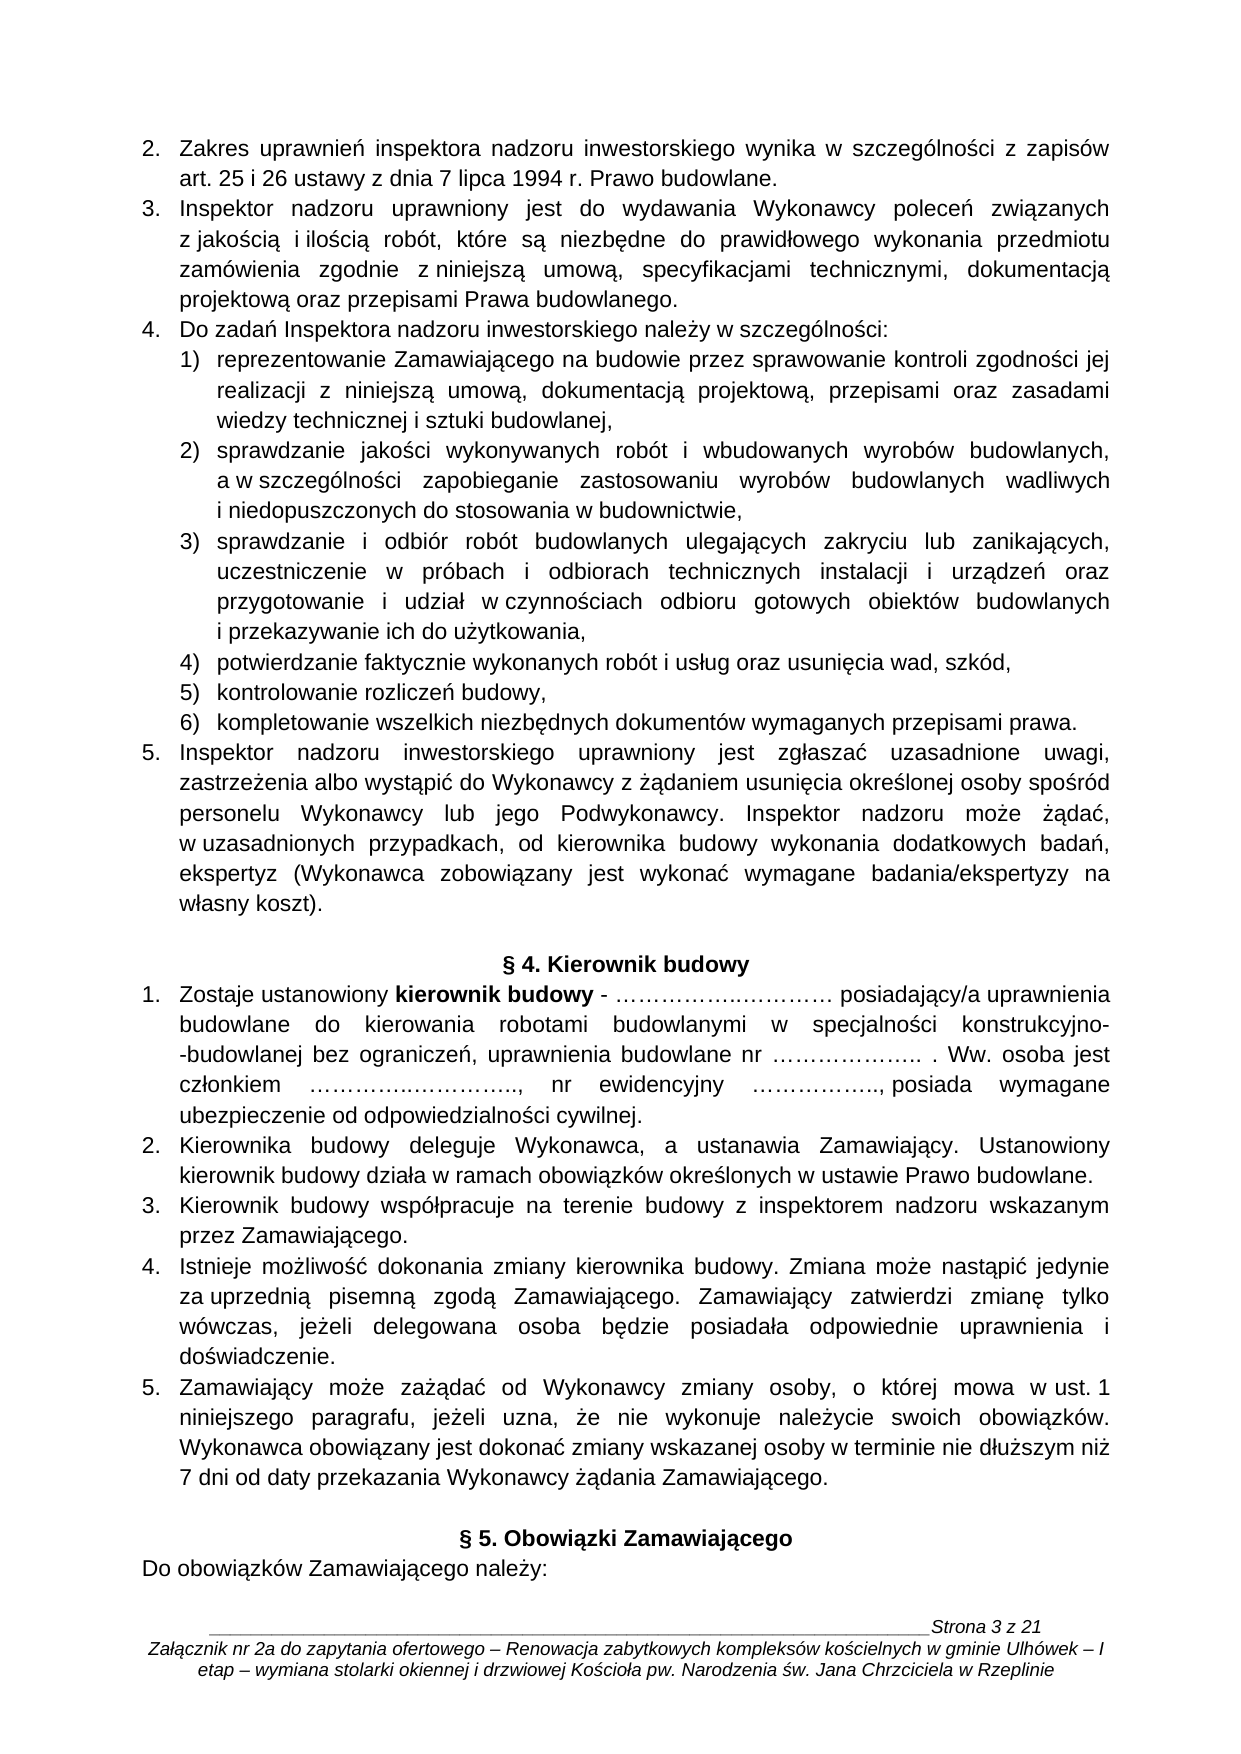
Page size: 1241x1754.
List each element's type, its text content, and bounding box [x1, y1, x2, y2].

list kompletowanie wszelkich niezbędnych dokumentów wymaganych przepisami prawa. [179, 709, 1110, 735]
list potwierdzanie faktycznie wykonanych robót i usług oraz usunięcia wad, szkód, [179, 648, 1110, 675]
list Do zadań Inspektora nadzoru inwestorskiego należy w szczególności: [142, 316, 1110, 342]
list Zostaje ustanowiony kierownik budowy - ……………..………… posiadający/a uprawnienia budowlane do kierowania robotami budowlanymi w specjalności konstrukcyjno- -budowlanej bez ograniczeń, uprawnienia budowlane nr ……………….. . Ww. osoba jest członkiem …………..………….., nr ewidencyjny …………….., posiada wymagane ubezpieczenie od odpowiedzialności cywilnej. [142, 981, 1110, 1128]
list Zakres uprawnień inspektora nadzoru inwestorskiego wynika w szczególności z zapisów art. 25 i 26 ustawy z dnia 7 lipca 1994 r. Prawo budowlane. [142, 135, 1110, 191]
list Kierownika budowy deleguje Wykonawca, a ustanawia Zamawiający. Ustanowiony kierownik budowy działa w ramach obowiązków określonych w ustawie Prawo budowlane. [142, 1132, 1110, 1188]
list reprezentowanie Zamawiającego na budowie przez sprawowanie kontroli zgodności jej realizacji z niniejszą umową, dokumentacją projektową, przepisami oraz zasadami wiedzy technicznej i sztuki budowlanej, [179, 346, 1110, 433]
list sprawdzanie i odbiór robót budowlanych ulegających zakryciu lub zanikających, uczestniczenie w próbach i odbiorach technicznych instalacji i urządzeń oraz przygotowanie i udział w czynnościach odbioru gotowych obiektów budowlanych i przekazywanie ich do użytkowania, [179, 528, 1110, 644]
list kontrolowanie rozliczeń budowy, [179, 679, 1110, 705]
list Inspektor nadzoru uprawniony jest do wydawania Wykonawcy poleceń związanych z jakością i ilością robót, które są niezbędne do prawidłowego wykonania przedmiotu zamówienia zgodnie z niniejszą umową, specyfikacjami technicznymi, dokumentacją projektową oraz przepisami Prawa budowlanego. [142, 195, 1110, 312]
list Inspektor nadzoru inwestorskiego uprawniony jest zgłaszać uzasadnione uwagi, zastrzeżenia albo wystąpić do Wykonawcy z żądaniem usunięcia określonej osoby spośród personelu Wykonawcy lub jego Podwykonawcy. Inspektor nadzoru może żądać, w uzasadnionych przypadkach, od kierownika budowy wykonania dodatkowych badań, ekspertyz (Wykonawca zobowiązany jest wykonać wymagane badania/ekspertyzy na własny koszt). [142, 739, 1110, 916]
text Do obowiązków Zamawiającego należy: [142, 1555, 1110, 1581]
list sprawdzanie jakości wykonywanych robót i wbudowanych wyrobów budowlanych, a w szczególności zapobieganie zastosowaniu wyrobów budowlanych wadliwych i niedopuszczonych do stosowania w budownictwie, [179, 437, 1110, 524]
text § 4. Kierownik budowy [142, 951, 1110, 977]
list Kierownik budowy współpracuje na terenie budowy z inspektorem nadzoru wskazanym przez Zamawiającego. [142, 1192, 1110, 1249]
list Istnieje możliwość dokonania zmiany kierownika budowy. Zmiana może nastąpić jedynie za uprzednią pisemną zgodą Zamawiającego. Zamawiający zatwierdzi zmianę tylko wówczas, jeżeli delegowana osoba będzie posiadała odpowiednie uprawnienia i doświadczenie. [142, 1253, 1110, 1369]
list Zamawiający może zażądać od Wykonawcy zmiany osoby, o której mowa w ust. 1 niniejszego paragrafu, jeżeli uzna, że nie wykonuje należycie swoich obowiązków. Wykonawca obowiązany jest dokonać zmiany wskazanej osoby w terminie nie dłuższym niż 7 dni od daty przekazania Wykonawcy żądania Zamawiającego. [142, 1373, 1110, 1490]
text § 5. Obowiązki Zamawiającego [142, 1524, 1110, 1551]
